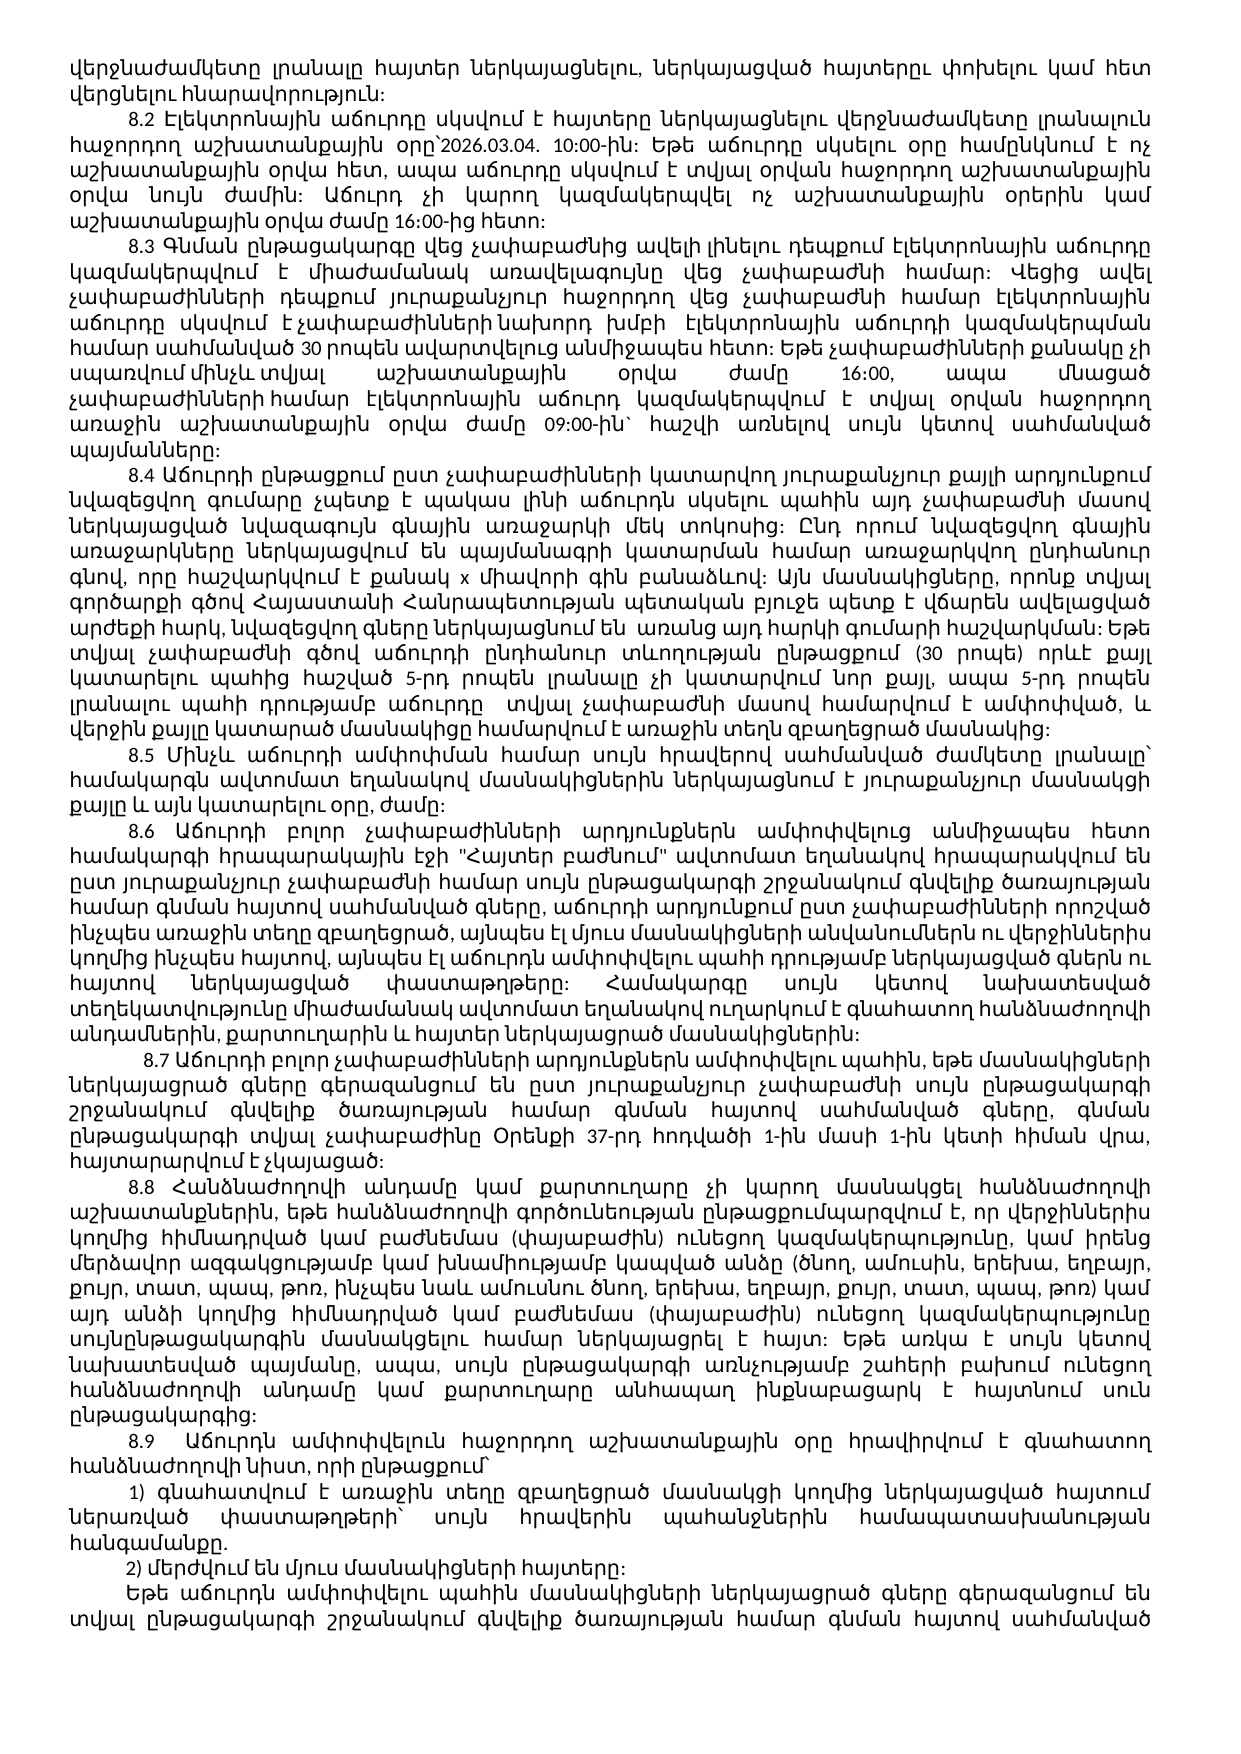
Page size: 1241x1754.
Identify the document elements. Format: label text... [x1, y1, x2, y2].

text 8.4 Աճուրդի ընթացքում ըստ չափաբաժինների կատարվող յուրաքանչյուր քայլի արդյունքում նվազեցվող գումարը չպետք է պակաս լինի աճուրդն սկսելու պահին այդ չափաբաժնի մասով ներկայացված նվազագույն գնային առաջարկի մեկ տոկոսից: Ընդ որում նվազեցվող գնային առաջարկները ներկայացվում են պայմանագրի կատարման համար առաջարկվող ընդհանուր գնով, որը հաշվարկվում է քանակ x միավորի գին բանաձևով: Այն մասնակիցները, որոնք տվյալ գործարքի գծով Հայաստանի Հանրապետության պետական բյուջե պետք է վճարեն ավելացված արժեքի հարկ, նվազեցվող գները ներկայացնում են առանց այդ հարկի գումարի հաշվարկման: Եթե տվյալ չափաբաժնի գծով աճուրդի ընդհանուր տևողության ընթացքում (30 րոպե) որևէ քայլ կատարելու պահից հաշված 5-րդ րոպեն լրանալը չի կատարվում նոր քայլ, ապա 5-րդ րոպեն լրանալու պահի դրությամբ աճուրդը տվյալ չափաբաժնի մասով համարվում է ամփոփված, և վերջին քայլը կատարած մասնակիցը համարվում է առաջին տեղն զբաղեցրած մասնակից: [69, 462, 1152, 742]
text 8.7 Աճուրդի բոլոր չափաբաժինների արդյունքներն ամփոփվելու պահին, եթե մասնակիցների ներկայացրած գները գերազանցում են ըստ յուրաքանչյուր չափաբաժնի սույն ընթացակարգի շրջանակում գնվելիք ծառայության համար գնման հայտով սահմանված գները, գնման ընթացակարգի տվյալ չափաբաժինը Օրենքի 37-րդ հոդվածի 1-ին մասի 1-ին կետի հիման վրա, հայտարարվում է չկայացած: [69, 1047, 1152, 1174]
text 2) մերժվում են մյուս մասնակիցների հայտերը: [69, 1555, 1152, 1581]
text 8.2 Էլեկտրոնային աճուրդը սկսվում է հայտերը ներկայացնելու վերջնաժամկետը լրանալուն հաջորդող աշխատանքային օրը՝2026.03.04. 10:00 -ին: Եթե աճուրդը սկսելու օրը համընկնում է ոչ աշխատանքային օրվա հետ, ապա աճուրդը սկսվում է տվյալ օրվան հաջորդող աշխատանքային օրվա նույն ժամին: Աճուրդ չի կարող կազմակերպվել ոչ աշխատանքային օրերին կամ աշխատանքային օրվա ժամը 16։00-ից հետո: [69, 106, 1152, 233]
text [69, 56, 1152, 106]
text 8.9 Աճուրդն ամփոփվելուն հաջորդող աշխատանքային օրը հրավիրվում է գնահատող հանձնաժողովի նիստ, որի ընթացքում՝ [69, 1428, 1152, 1479]
text 8.5 Մինչև աճուրդի ամփոփման համար սույն հրավերով սահմանված ժամկետը լրանալը՝ համակարգն ավտոմատ եղանակով մասնակիցներին ներկայացնում է յուրաքանչյուր մասնակցի քայլը և այն կատարելու օրը, ժամը: [69, 742, 1152, 818]
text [69, 1581, 1152, 1631]
text 1) գնահատվում է առաջին տեղը զբաղեցրած մասնակցի կողմից ներկայացված հայտում ներառված փաստաթղթերի՝ սույն հրավերին պահանջներին համապատասխանության հանգամանքը. [69, 1479, 1152, 1555]
text 8.6 Աճուրդի բոլոր չափաբաժինների արդյունքներն ամփոփվելուց անմիջապես հետո համակարգի հրապարակային էջի "Հայտեր բաժնում" ավտոմատ եղանակով հրապարակվում են ըստ յուրաքանչյուր չափաբաժնի համար սույն ընթացակարգի շրջանակում գնվելիք ծառայության համար գնման հայտով սահմանված գները, աճուրդի արդյունքում ըստ չափաբաժինների որոշված ինչպես առաջին տեղը զբաղեցրած, այնպես էլ մյուս մասնակիցների անվանումներն ու վերջիններիս կողմից ինչպես հայտով, այնպես էլ աճուրդն ամփոփվելու պահի դրությամբ ներկայացված գներն ու հայտով ներկայացված փաստաթղթերը: Համակարգը սույն կետով նախատեսված տեղեկատվությունը միաժամանակ ավտոմատ եղանակով ուղարկում է գնահատող հանձնաժողովի անդամներին, քարտուղարին և հայտեր ներկայացրած մասնակիցներին: [69, 818, 1152, 1047]
text 8.3 Գնման ընթացակարգը վեց չափաբաժնից ավելի լինելու դեպքում էլեկտրոնային աճուրդը կազմակերպվում է միաժամանակ առավելագույնը վեց չափաբաժնի համար: Վեցից ավել չափաբաժինների դեպքում յուրաքանչյուր հաջորդող վեց չափաբաժնի համար էլեկտրոնային աճուրդը սկսվում է չափաբաժինների նախորդ խմբի էլեկտրոնային աճուրդի կազմակերպման համար սահմանված 30 րոպեն ավարտվելուց անմիջապես հետո: Եթե չափաբաժինների քանակը չի սպառվում մինչև տվյալ աշխատանքային օրվա ժամը 16։00, ապա մնացած չափաբաժինների համար էլեկտրոնային աճուրդ կազմակերպվում է տվյալ օրվան հաջորդող առաջին աշխատանքային օրվա ժամը 09:00-ին` հաշվի առնելով սույն կետով սահմանված պայմանները: [69, 233, 1152, 462]
text 8.8 Հանձնաժողովի անդամը կամ քարտուղարը չի կարող մասնակցել հանձնաժողովի աշխատանքներին, եթե հանձնաժողովի գործունեության ընթացքումպարզվում է, որ վերջիններիս կողմից հիմնադրված կամ բաժնեմաս (փայաբաժին) ունեցող կազմակերպությունը, կամ իրենց մերձավոր ազգակցությամբ կամ խնամիությամբ կապված անձը (ծնող, ամուսին, երեխա, եղբայր, քույր, տատ, պապ, թոռ, ինչպես նաև ամուսնու ծնող, երեխա, եղբայր, քույր, տատ, պապ, թոռ) կամ այդ անձի կողմից հիմնադրված կամ բաժնեմաս (փայաբաժին) ունեցող կազմակերպությունը սույնընթացակարգին մասնակցելու համար ներկայացրել է հայտ: Եթե առկա է սույն կետով նախատեսված պայմանը, ապա, սույն ընթացակարգի առնչությամբ շահերի բախում ունեցող հանձնաժողովի անդամը կամ քարտուղարը անհապաղ ինքնաբացարկ է հայտնում սուն ընթացակարգից: [69, 1174, 1152, 1428]
